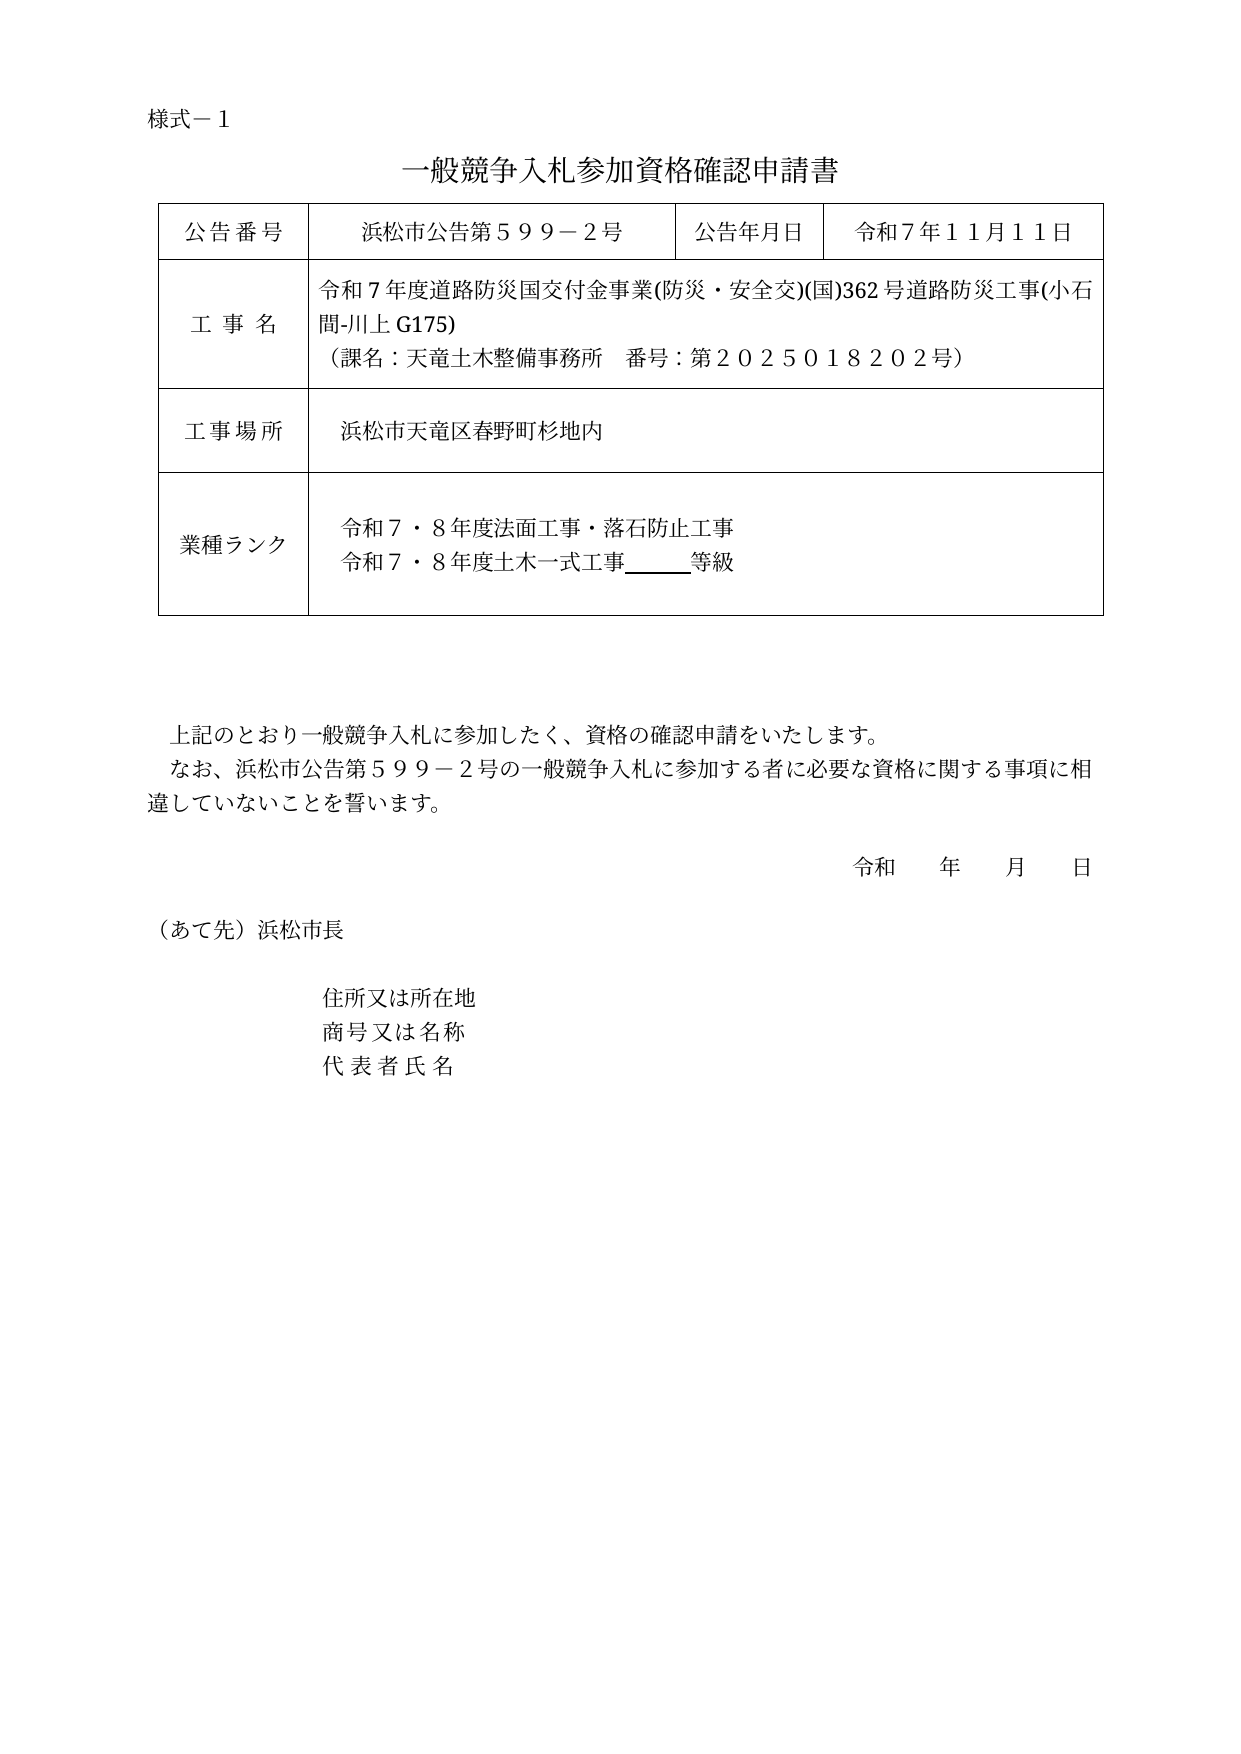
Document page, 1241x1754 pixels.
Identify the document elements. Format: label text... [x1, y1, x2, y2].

text 様式－１ [148, 101, 1092, 135]
text 商号又は名称 [148, 1014, 1092, 1048]
text 上記のとおり一般競争入札に参加したく、資格の確認申請をいたします。 [148, 718, 1092, 751]
table_cell 業種ランク [159, 473, 308, 615]
text なお、浜松市公告第５９９－２号の一般競争入札に参加する者に必要な資格に関する事項に相違していないことを誓います。 [148, 751, 1092, 819]
table_header 公告年月日 [676, 204, 823, 258]
table_cell 令和７・８年度法面工事・落石防止工事 令和７・８年度土木一式工事 等級 [309, 473, 1103, 615]
table_cell 浜松市天竜区春野町杉地内 [309, 389, 1103, 472]
table_header 浜松市公告第５９９－２号 [309, 204, 675, 258]
table_cell 令和7年度道路防災国交付金事業(防災・安全交)(国)362号道路防災工事(小石間-川上G175) （課名：天竜土木整備事務所 番号：第２０２５０１８２０２号） [309, 260, 1103, 387]
table_header 公告番号 [159, 204, 308, 258]
text 一般競争入札参加資格確認申請書 [148, 135, 1092, 203]
table_cell 工事場所 [159, 389, 308, 472]
table_cell 工事名 [159, 260, 308, 387]
text 代表者氏名 [148, 1048, 1092, 1082]
table_header 令和７年１１月１１日 [824, 204, 1103, 258]
text 令和 年 月 日 [148, 849, 1092, 883]
text 住所又は所在地 [148, 980, 1092, 1014]
text （あて先）浜松市長 [148, 913, 1092, 946]
